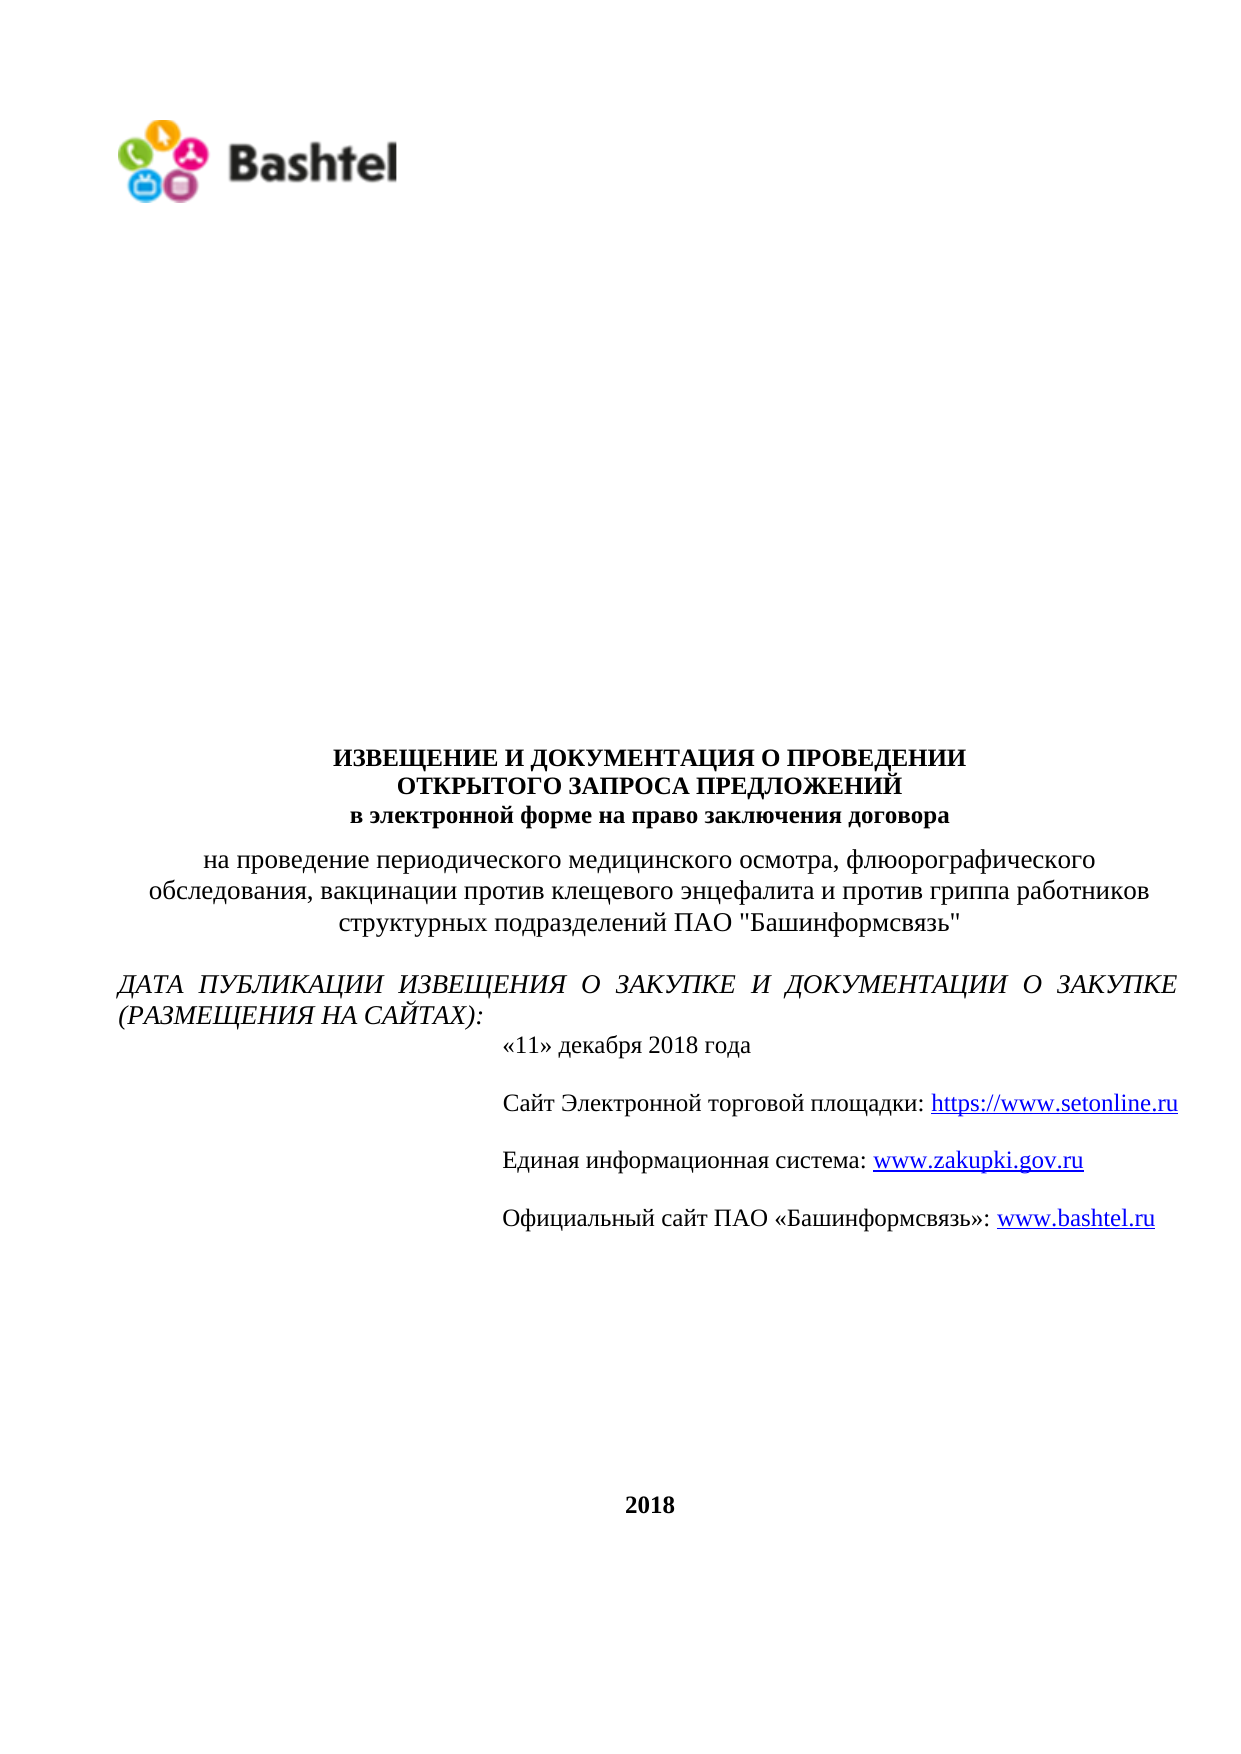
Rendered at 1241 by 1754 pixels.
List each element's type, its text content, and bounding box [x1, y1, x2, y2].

text Единая информационная система: www.zakupki.gov.ru [502, 1145, 1181, 1174]
text в электронной форме на право заключения договора [118, 800, 1181, 829]
text ОТКРЫТОГО ЗАПРОСА ПРЕДЛОЖЕНИЙ [118, 771, 1181, 800]
text Сайт Электронной торговой площадки: https://www.setonline.ru [490, 1088, 1181, 1116]
picture [118, 120, 397, 203]
text ИЗВЕЩЕНИЕ И ДОКУМЕНТАЦИЯ О ПРОВЕДЕНИИ [118, 743, 1181, 771]
text «11» декабря 2018 года [502, 1030, 1181, 1059]
text на проведение периодического медицинского осмотра, флюорографического обследования, вакцинации против клещевого энцефалита и против гриппа работников структурных подразделений ПАО "Башинформсвязь" [118, 843, 1181, 937]
text ДАТА ПУБЛИКАЦИИ ИЗВЕЩЕНИЯ О ЗАКУПКЕ И ДОКУМЕНТАЦИИ О ЗАКУПКЕ (РАЗМЕЩЕНИЯ НА САЙТАХ): [118, 968, 1181, 1030]
text Официальный сайт ПАО «Башинформсвязь»: www.bashtel.ru [502, 1203, 1181, 1231]
text 2018 [118, 1490, 1181, 1519]
